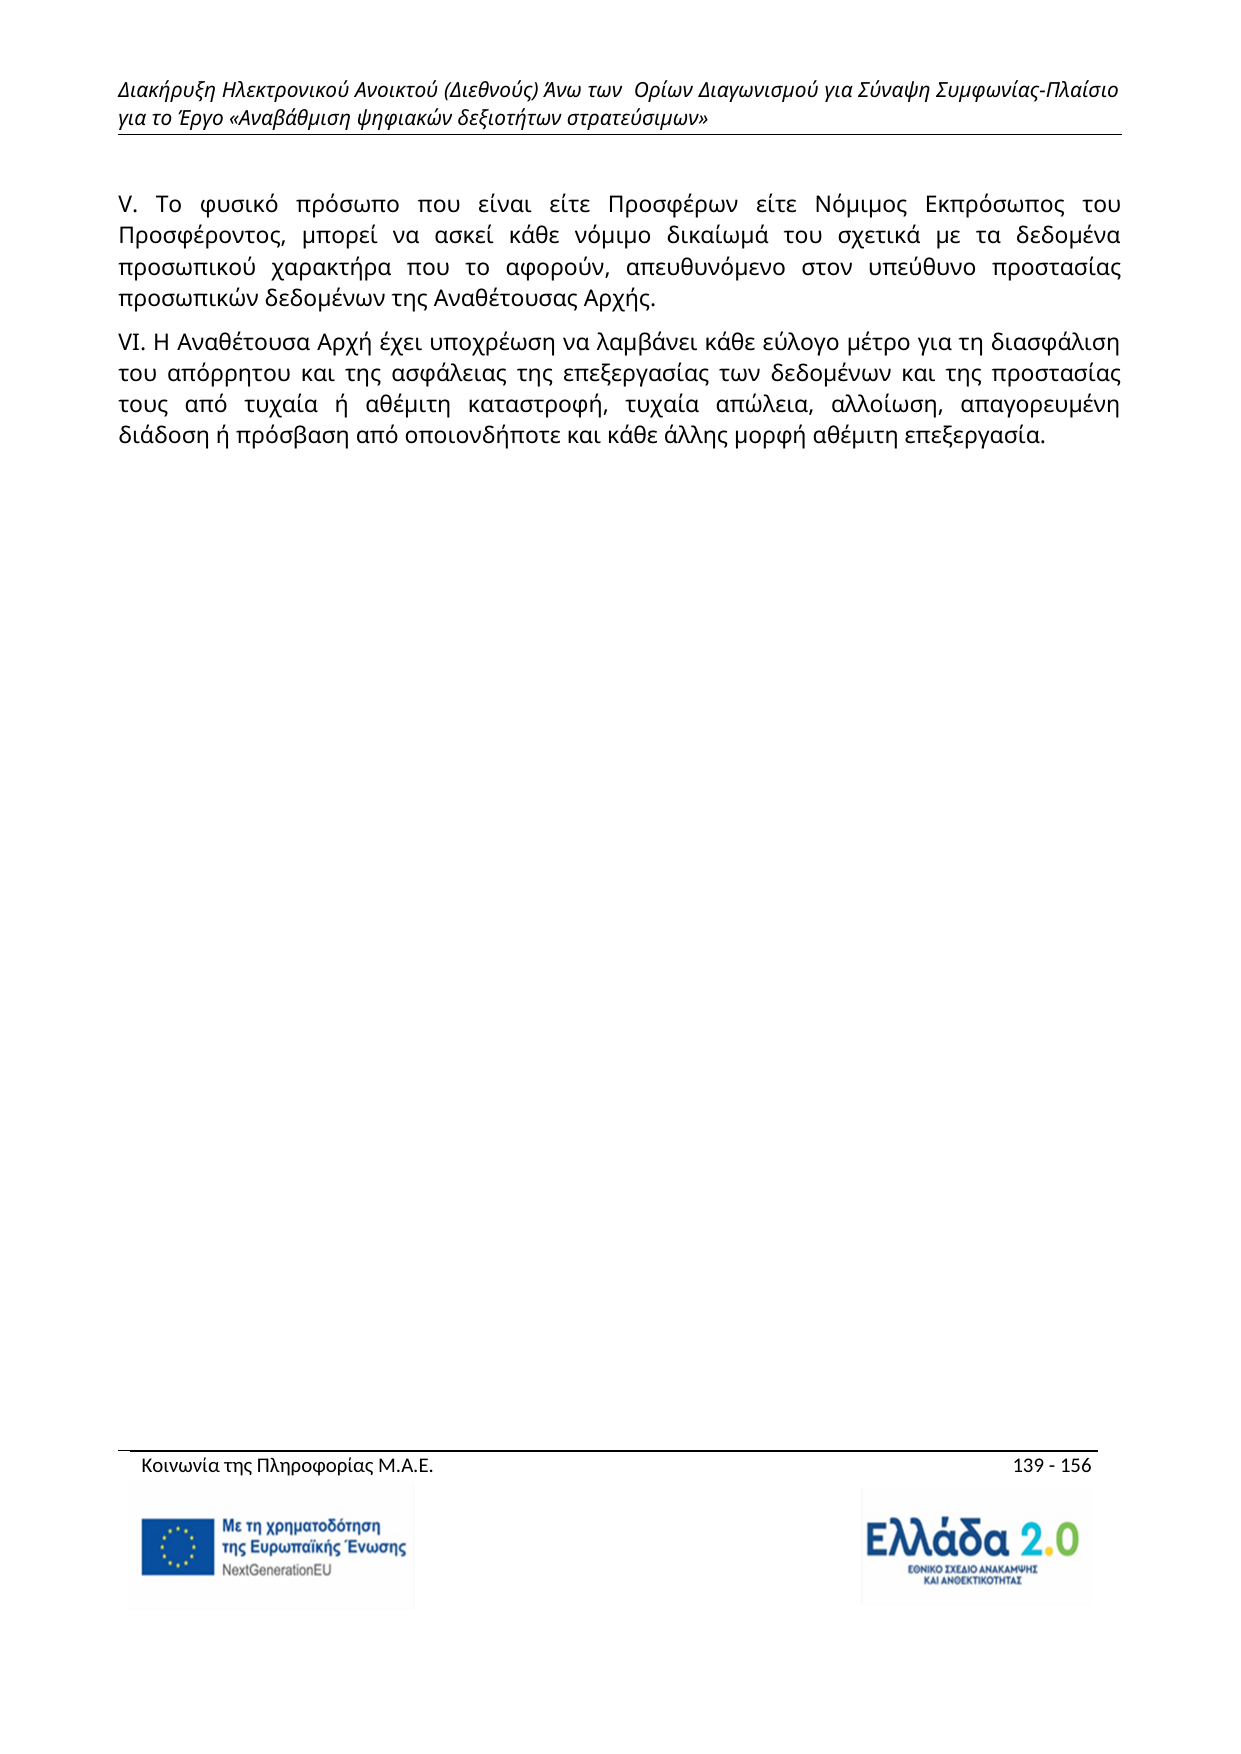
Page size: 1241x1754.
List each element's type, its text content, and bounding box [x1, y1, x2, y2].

text VI. H Αναθέτουσα Αρχή έχει υποχρέωση να λαμβάνει κάθε εύλογο μέτρο για τη διασφάλιση του απόρρητου και της ασφάλειας της επεξεργασίας των δεδομένων και της προστασίας τους από τυχαία ή αθέμιτη καταστροφή, τυχαία απώλεια, αλλοίωση, απαγορευμένη διάδοση ή πρόσβαση από οποιονδήποτε και κάθε άλλης μορφή αθέμιτη επεξεργασία. [118, 326, 1122, 451]
text V. Το φυσικό πρόσωπο που είναι είτε Προσφέρων είτε Νόμιμος Εκπρόσωπος του Προσφέροντος, μπορεί να ασκεί κάθε νόμιμο δικαίωμά του σχετικά με τα δεδομένα προσωπικού χαρακτήρα που το αφορούν, απευθυνόμενο στον υπεύθυνο προστασίας προσωπικών δεδομένων της Αναθέτουσας Αρχής. [118, 188, 1122, 313]
picture [118, 1478, 1092, 1670]
